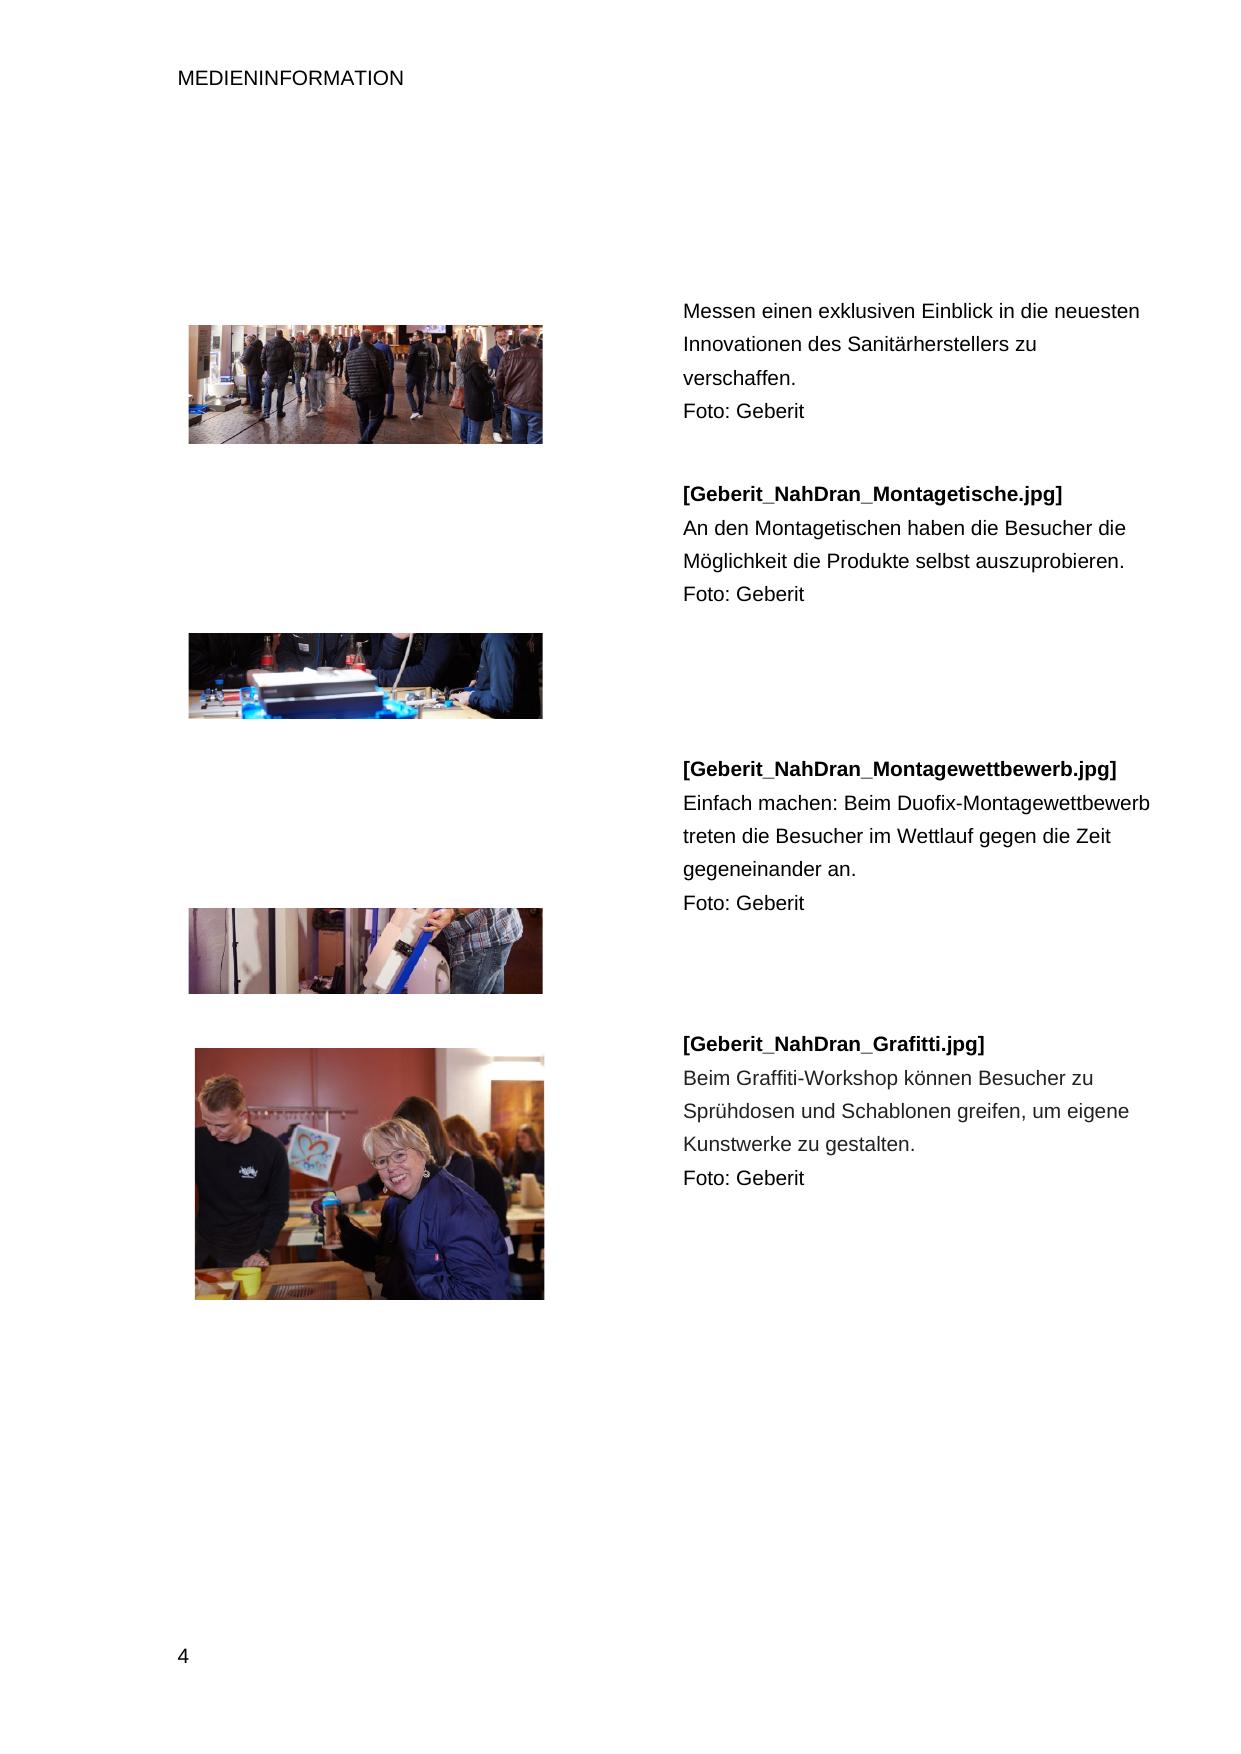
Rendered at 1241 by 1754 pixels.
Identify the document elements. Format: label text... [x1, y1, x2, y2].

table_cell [672, 292, 1166, 475]
table_cell [Geberit_NahDran_Montagewettbewerb.jpg] Einfach machen: Beim Duofix-Montagewettbewerb treten die Besucher im Wettlauf gegen die Zeit gegeneinander an. Foto: Geberit [672, 750, 1166, 1025]
picture [188, 325, 543, 444]
table_cell [177, 1025, 672, 1358]
picture [194, 1048, 544, 1299]
table_cell [177, 292, 672, 475]
table_cell [177, 475, 672, 750]
picture [188, 908, 543, 994]
picture [188, 633, 543, 719]
table_cell [Geberit_NahDran_Grafitti.jpg] Beim Graffiti-Workshop können Besucher zu Sprühdosen und Schablonen greifen, um eigene Kunstwerke zu gestalten. Foto: Geberit [672, 1025, 1166, 1358]
table_cell [Geberit_NahDran_Montagetische.jpg] An den Montagetischen haben die Besucher die Möglichkeit die Produkte selbst auszuprobieren. Foto: Geberit [672, 475, 1166, 750]
table_cell [177, 750, 672, 1025]
